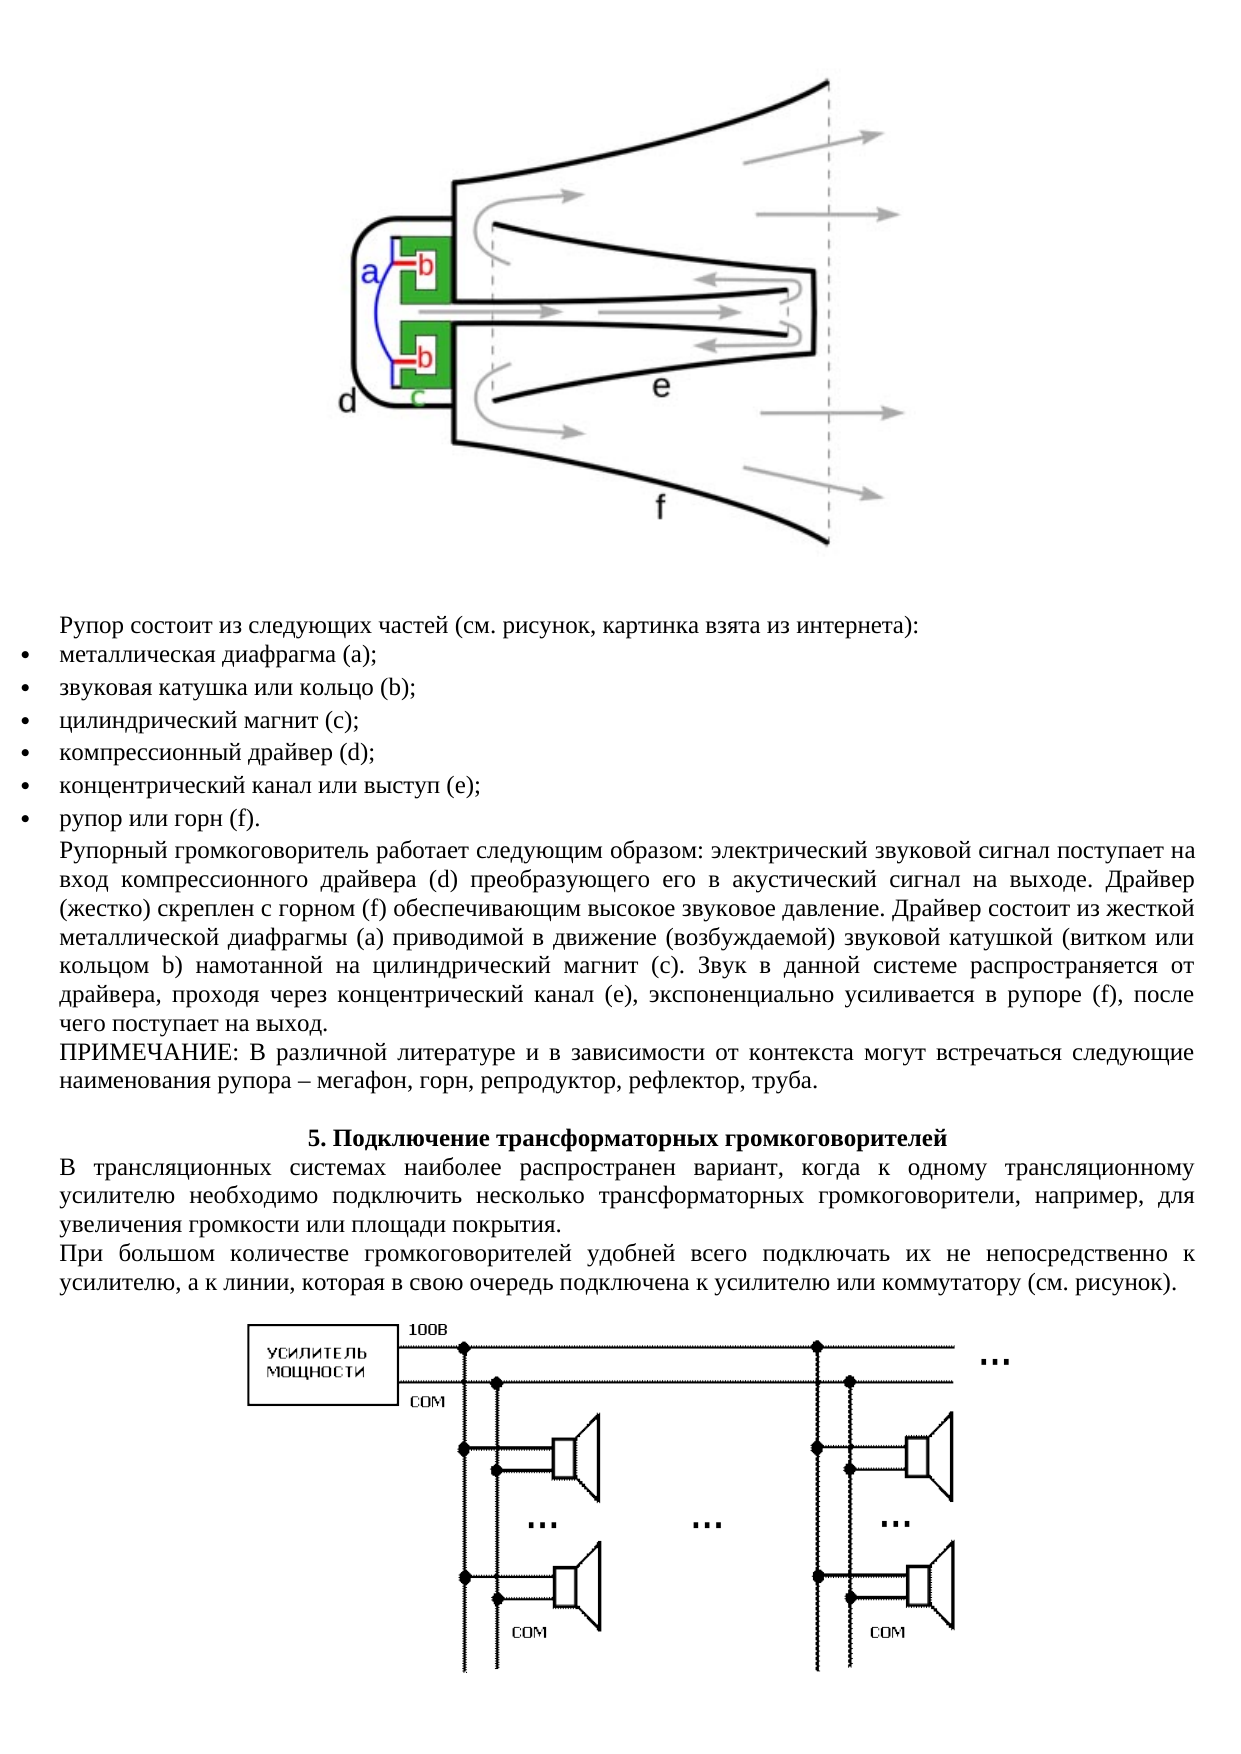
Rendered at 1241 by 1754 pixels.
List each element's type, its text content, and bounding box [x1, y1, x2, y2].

text ПРИМЕЧАНИЕ: В различной литературе и в зависимости от контекста могут встречаться следующие наименования рупора – мегафон, горн, репродуктор, рефлектор, труба. [59, 1037, 1196, 1094]
picture [315, 44, 940, 582]
text В трансляционных системах наиболее распространен вариант, когда к одному трансляционному усилителю необходимо подключить несколько трансформаторных громкоговорители, например, для увеличения громкости или площади покрытия. [59, 1152, 1196, 1238]
text При большом количестве громкоговорителей удобней всего подключать их не непосредственно к усилителю, а к линии, которая в свою очередь подключена к усилителю или коммутатору (см. рисунок). [59, 1238, 1196, 1296]
list компрессионный драйвер (d); [22, 737, 1196, 766]
list цилиндрический магнит (c); [22, 705, 1196, 733]
list металлическая диафрагма (a); [22, 639, 1196, 668]
text Рупорный громкоговоритель работает следующим образом: электрический звуковой сигнал поступает на вход компрессионного драйвера (d) преобразующего его в акустический сигнал на выходе. Драйвер (жестко) скреплен с горном (f) обеспечивающим высокое звуковое давление. Драйвер состоит из жесткой металлической диафрагмы (a) приводимой в движение (возбуждаемой) звуковой катушкой (витком или кольцом b) намотанной на цилиндрический магнит (c). Звук в данной системе распространяется от драйвера, проходя через концентрический канал (e), экспоненциально усиливается в рупоре (f), после чего поступает на выход. [59, 836, 1196, 1037]
list концентрический канал или выступ (e); [22, 770, 1196, 799]
list звуковая катушка или кольцо (b); [22, 672, 1196, 701]
text 5. Подключение трансформаторных громкоговорителей [59, 1123, 1196, 1152]
list рупор или горн (f). [22, 803, 1196, 832]
text Рупор состоит из следующих частей (см. рисунок, картинка взята из интернета): [59, 611, 1196, 639]
picture [246, 1324, 1009, 1673]
